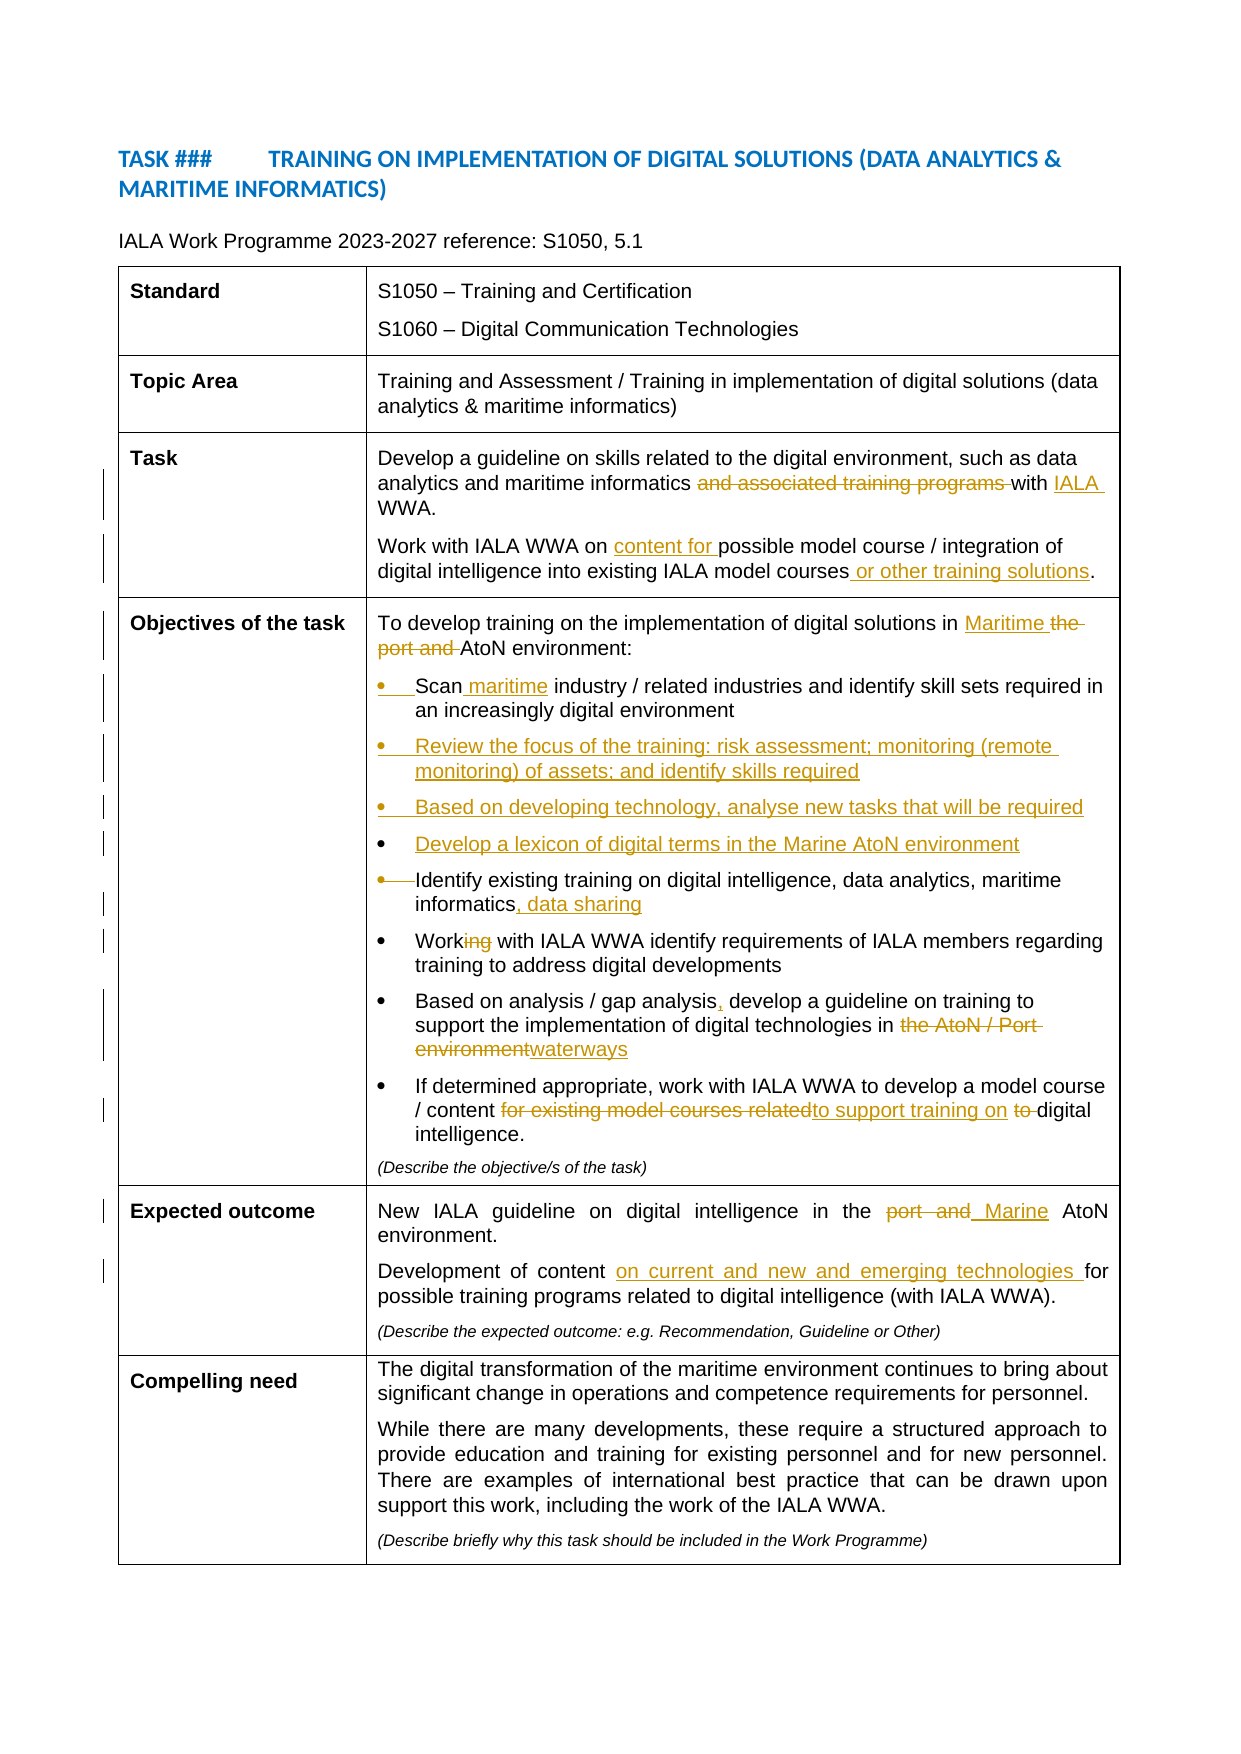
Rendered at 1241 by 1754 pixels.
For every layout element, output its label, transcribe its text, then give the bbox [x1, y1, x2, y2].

table_cell To develop training on the implementation of digital solutions in AtoN environment: Scan industry / related industries and identify skill sets required in an increasingly digital environment Identify existing training on digital intelligence, data analytics, maritime informatics Work with IALA WWA identify requirements of IALA members regarding training to address digital developments Based on analysis / gap analysis develop a guideline on training to support the implementation of digital technologies in If determined appropriate, work with IALA WWA to develop a model course / content digital intelligence. (Describe the objective/s of the task) [367, 598, 1119, 1185]
table_cell Compelling need [119, 1356, 366, 1564]
table_header S1050 – Training and Certification S1060 – Digital Communication Technologies [367, 267, 1119, 355]
subtitle TASK ### Training on implementation of digital solutions (data analytics & maritime informatics) [118, 143, 1122, 204]
text IALA Work Programme 2023-2027 reference: S1050, 5.1 [118, 229, 1122, 253]
table_cell The digital transformation of the maritime environment continues to bring about significant change in operations and competence requirements for personnel. While there are many developments, these require a structured approach to provide education and training for existing personnel and for new personnel. There are examples of international best practice that can be drawn upon support this work, including the work of the IALA WWA. (Describe briefly why this task should be included in the Work Programme) [367, 1356, 1119, 1564]
table_header Standard [119, 267, 366, 355]
table_cell Expected outcome [119, 1186, 366, 1355]
table_cell Develop a guideline on skills related to the digital environment, such as data analytics and maritime informatics with WWA. Work with IALA WWA on possible model course / integration of digital intelligence into existing IALA model courses. [367, 433, 1119, 597]
table_cell Objectives of the task [119, 598, 366, 1185]
table_cell New IALA guideline on digital intelligence in the AtoN environment. Development of content for possible training programs related to digital intelligence (with IALA WWA). (Describe the expected outcome: e.g. Recommendation, Guideline or Other) [367, 1186, 1119, 1355]
table_cell Topic Area [119, 356, 366, 432]
table_cell Task [119, 433, 366, 597]
table_cell Training and Assessment / Training in implementation of digital solutions (data analytics & maritime informatics) [367, 356, 1119, 432]
